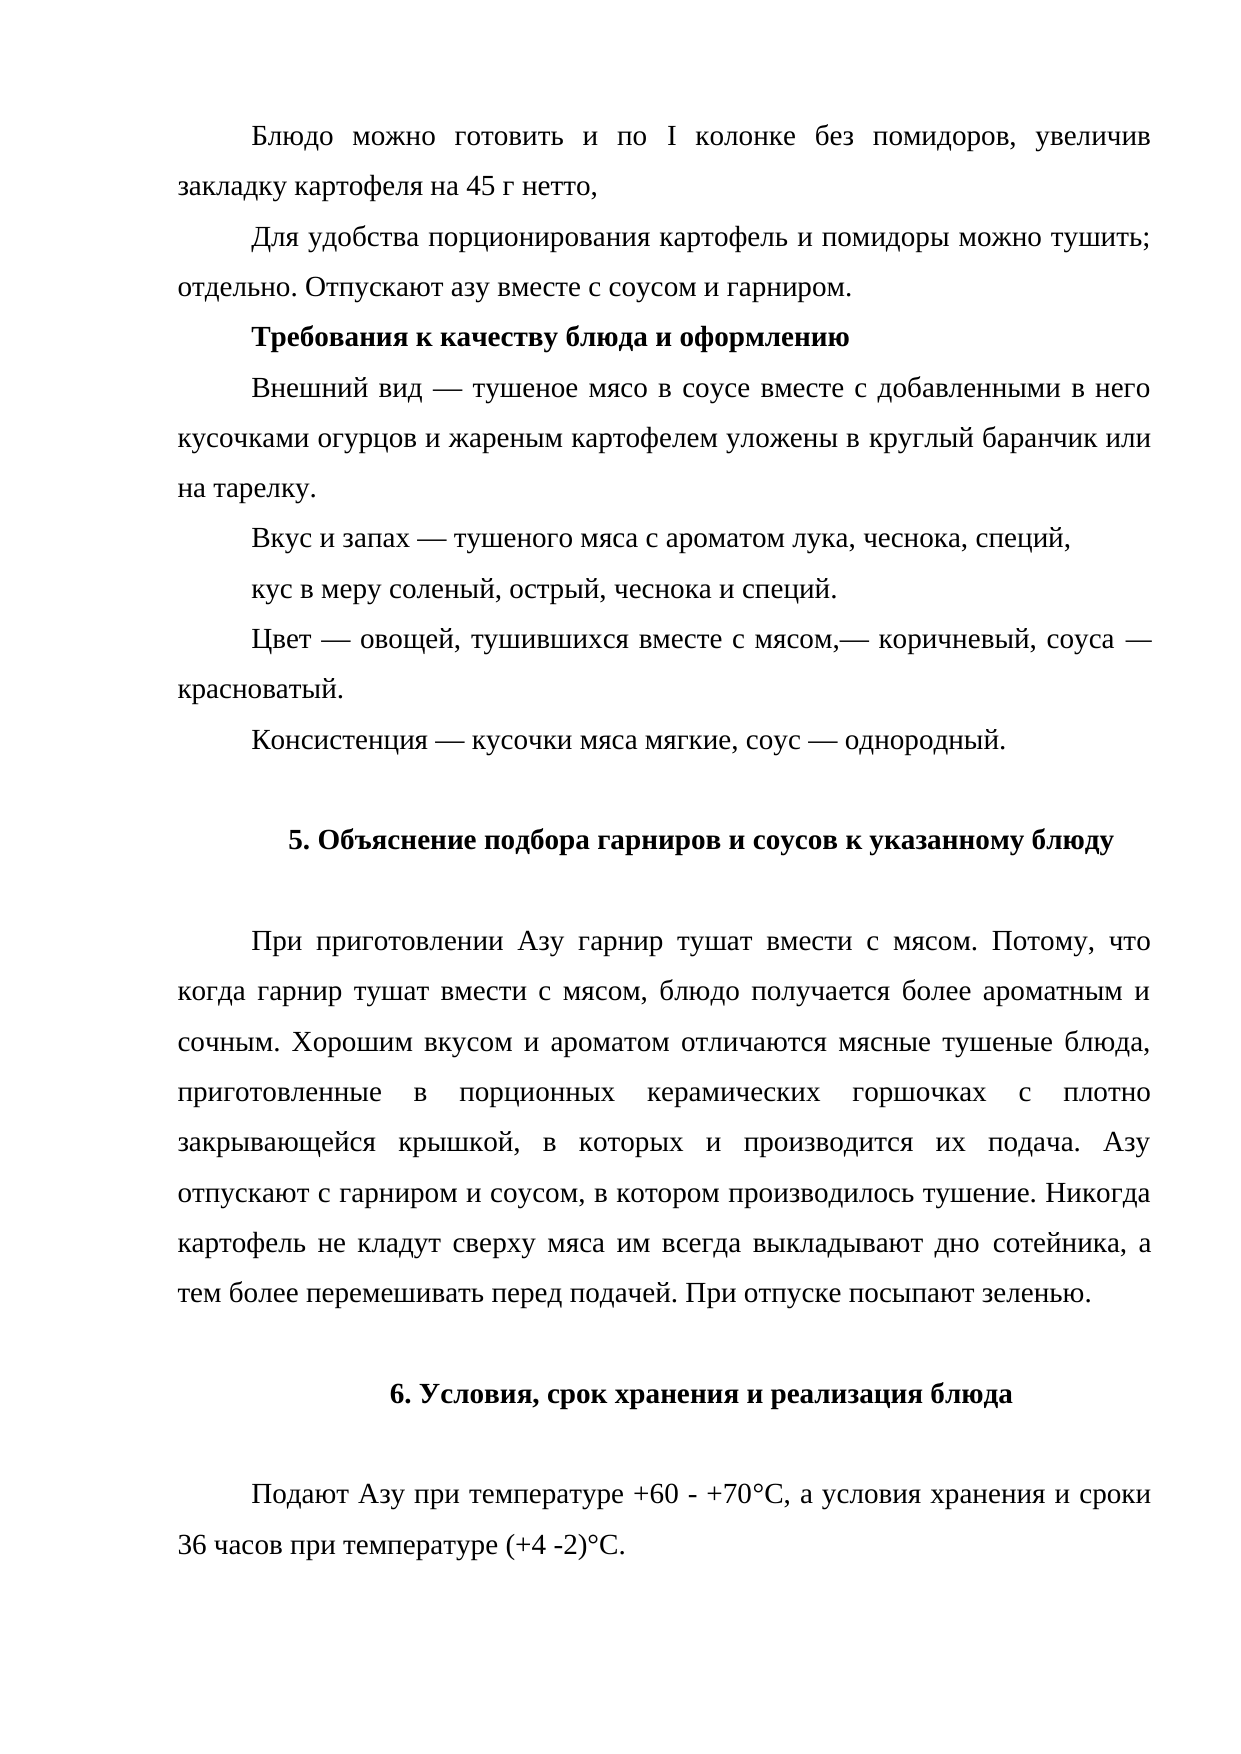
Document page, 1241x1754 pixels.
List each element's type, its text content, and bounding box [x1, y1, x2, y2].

text Подают Азу при температуре +60 - +70°С, а условия хранения и сроки 36 часов при температуре (+4 -2)°C. [177, 1477, 1152, 1560]
text Внешний вид — тушеное мясо в соусе вместе с добавленными в него кусочками огурцов и жареным картофелем уложены в круглый баранчик или на тарелку. [177, 370, 1152, 504]
text Вкус и запах — тушеного мяса с ароматом лука, чеснока, специй, [177, 521, 1152, 554]
text Цвет — овощей, тушившихся вместе с мясом,— коричневый, соуса — красноватый. [177, 621, 1152, 705]
text Консистенция — кусочки мяса мягкие, соус — однородный. [177, 722, 1152, 755]
text При приготовлении Азу гарнир тушат вмести с мясом. Потому, что когда гарнир тушат вмести с мясом, блюдо получается более ароматным и сочным. Хорошим вкусом и ароматом отличаются мясные тушеные блюда, приготовленные в порционных керамических горшочках с плотно закрывающейся крышкой, в которых и производится их подача. Азу отпускают с гарниром и соусом, в котором производилось тушение. Никогда картофель не кладут сверху мяса им всегда выкладывают дно ​сотейника, а тем более перемешивать перед подачей. При отпуске посыпают зеленью. [177, 923, 1152, 1309]
text кус в меру соленый, острый, чеснока и специй. [177, 571, 1152, 604]
text Для удобства порционирования картофель и помидоры можно тушить; отдельно. Отпускают азу вместе с соусом и гарниром. [177, 219, 1152, 303]
text Блюдо можно готовить и по I колонке без помидоров, увеличив закладку картофеля на нетто, [177, 118, 1152, 202]
text 5. Объяснение подбора гарниров и соусов к указанному блюду [177, 822, 1152, 856]
text Требования к качеству блюда и оформлению [177, 319, 1152, 353]
text 6. Условия, срок хранения и реализация блюда [177, 1376, 1152, 1409]
